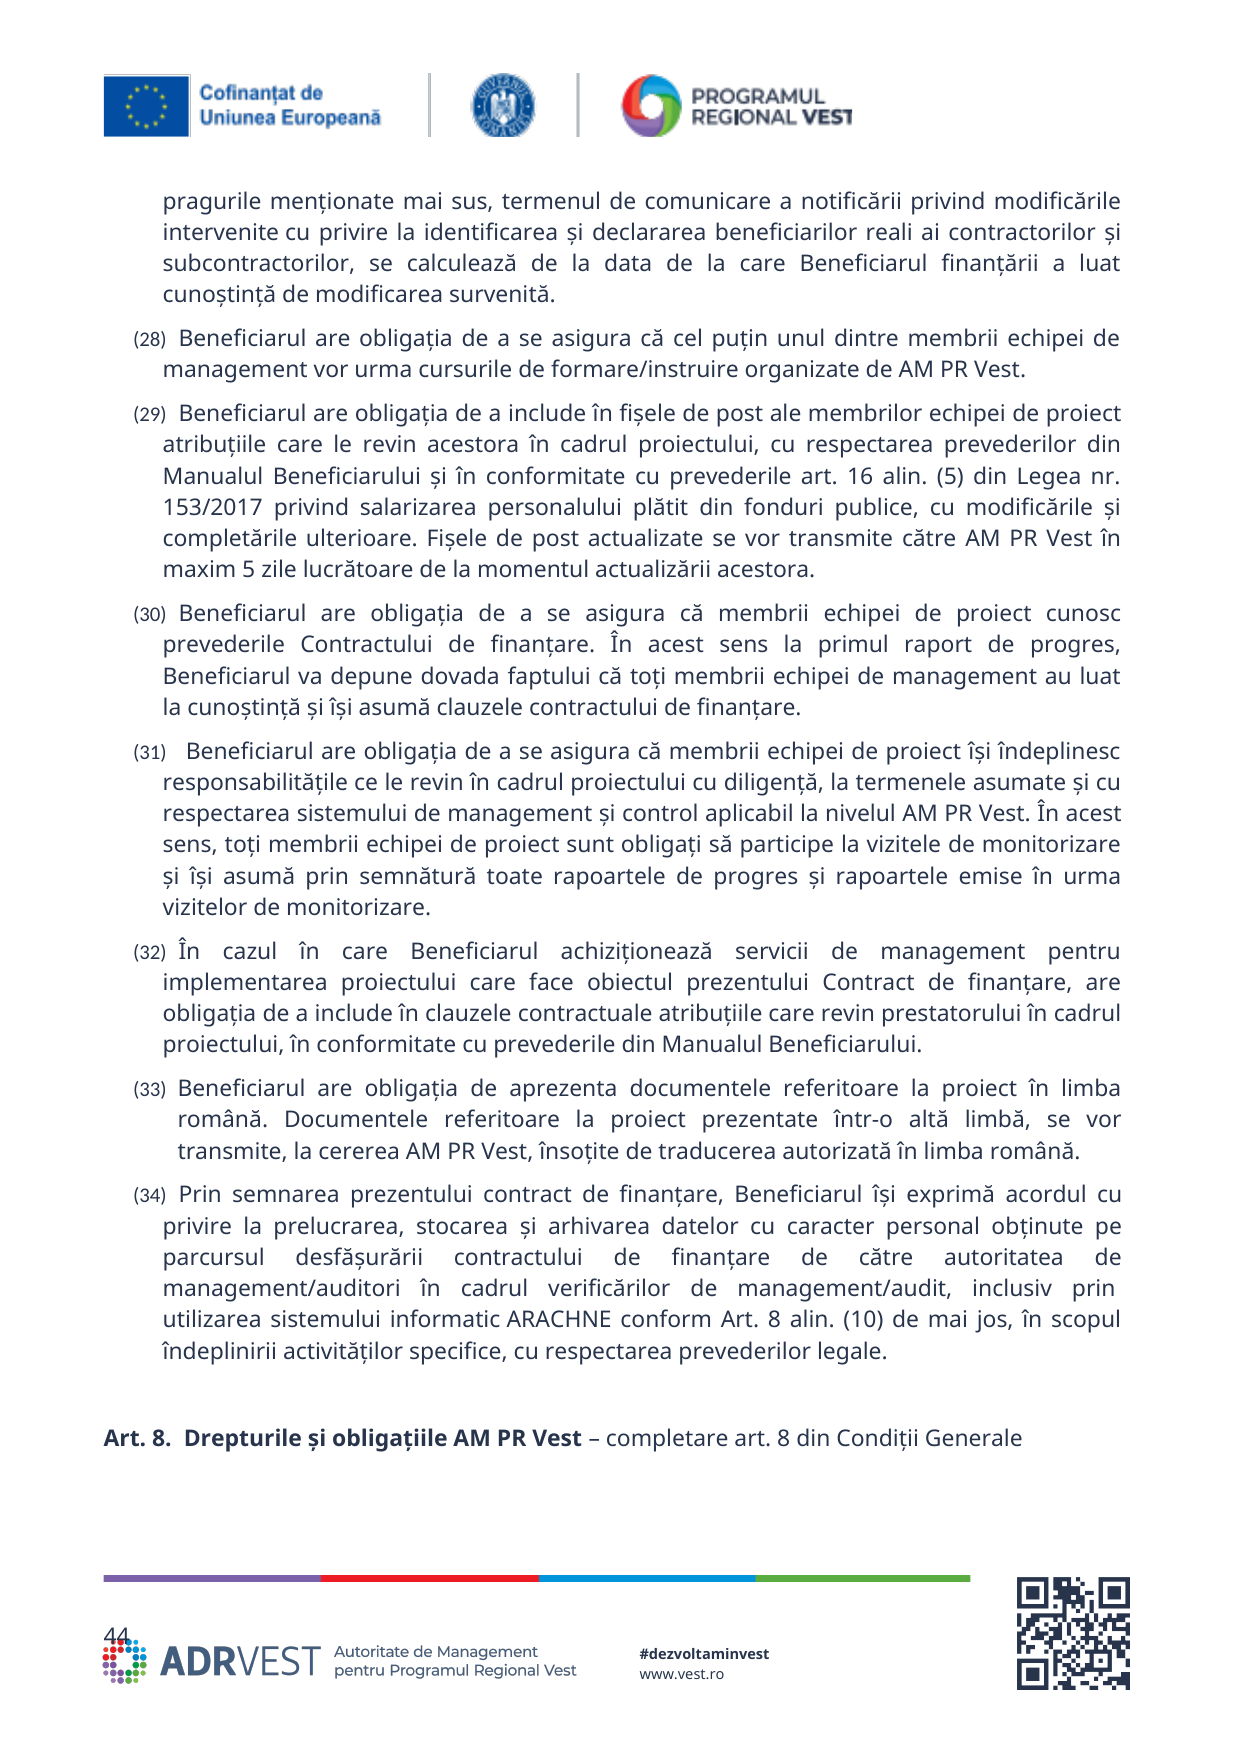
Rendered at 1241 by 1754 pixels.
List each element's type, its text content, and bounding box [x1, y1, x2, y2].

list În cazul în care Beneficiarul achiziționează servicii de management pentru implementarea proiectului care face obiectul prezentului Contract de finanțare, are obligația de a include în clauzele contractuale atribuțiile care revin prestatorului în cadrul proiectului, în conformitate cu prevederile din Manualul Beneficiarului. [133, 934, 1122, 1059]
text Art. 8. Drepturile şi obligaţiile AM PR Vest – completare art. 8 din Condiții Generale [103, 1422, 1122, 1453]
picture [1008, 1568, 1139, 1699]
list Beneficiarul are obligația de a include în fișele de post ale membrilor echipei de proiect atribuțiile care le revin acestora în cadrul proiectului, cu respectarea prevederilor din Manualul Beneficiarului și în conformitate cu prevederile art. 16 alin. (5) din Legea nr. 153/2017 privind salarizarea personalului plătit din fonduri publice, cu modificările și completările ulterioare. Fișele de post actualizate se vor transmite către AM PR Vest în maxim 5 zile lucrătoare de la momentul actualizării acestora. [133, 397, 1122, 584]
list Beneficiarul are obligația de aprezenta documentele referitoare la proiect în limba română. Documentele referitoare la proiect prezentate într-o altă limbă, se vor transmite, la cererea AM PR Vest, însoțite de traducerea autorizată în limba română. [133, 1072, 1122, 1166]
list Beneficiarul are obligația de a se asigura că cel puțin unul dintre membrii echipei de management vor urma cursurile de formare/instruire organizate de AM PR Vest. [133, 322, 1122, 384]
list Beneficiarul are obligația de a se asigura că membrii echipei de proiect își îndeplinesc responsabilitățile ce le revin în cadrul proiectului cu diligență, la termenele asumate și cu respectarea sistemului de management și control aplicabil la nivelul AM PR Vest. În acest sens, toți membrii echipei de proiect sunt obligați să participe la vizitele de monitorizare și își asumă prin semnătură toate rapoartele de progres și rapoartele emise în urma vizitelor de monitorizare. [133, 734, 1122, 922]
list Beneficiarul are obligația de a se asigura că membrii echipei de proiect cunosc prevederile Contractului de finanțare. În acest sens la primul raport de progres, Beneficiarul va depune dovada faptului că toți membrii echipei de management au luat la cunoștință și își asumă clauzele contractului de finanțare. [133, 597, 1122, 722]
picture [93, 1636, 582, 1687]
list Prin semnarea prezentului contract de finanțare, Beneficiarul îşi exprimă acordul cu privire la prelucrarea, stocarea şi arhivarea datelor cu caracter personal obţinute pe parcursul desfăşurării contractului de finanţare de către autoritatea de management/auditori în cadrul verificărilor de management/audit, inclusiv prin utilizarea sistemului informatic ARACHNE conform Art. 8 alin. (10) de mai jos, în scopul îndeplinirii activităților specifice, cu respectarea prevederilor legale. [133, 1178, 1122, 1366]
